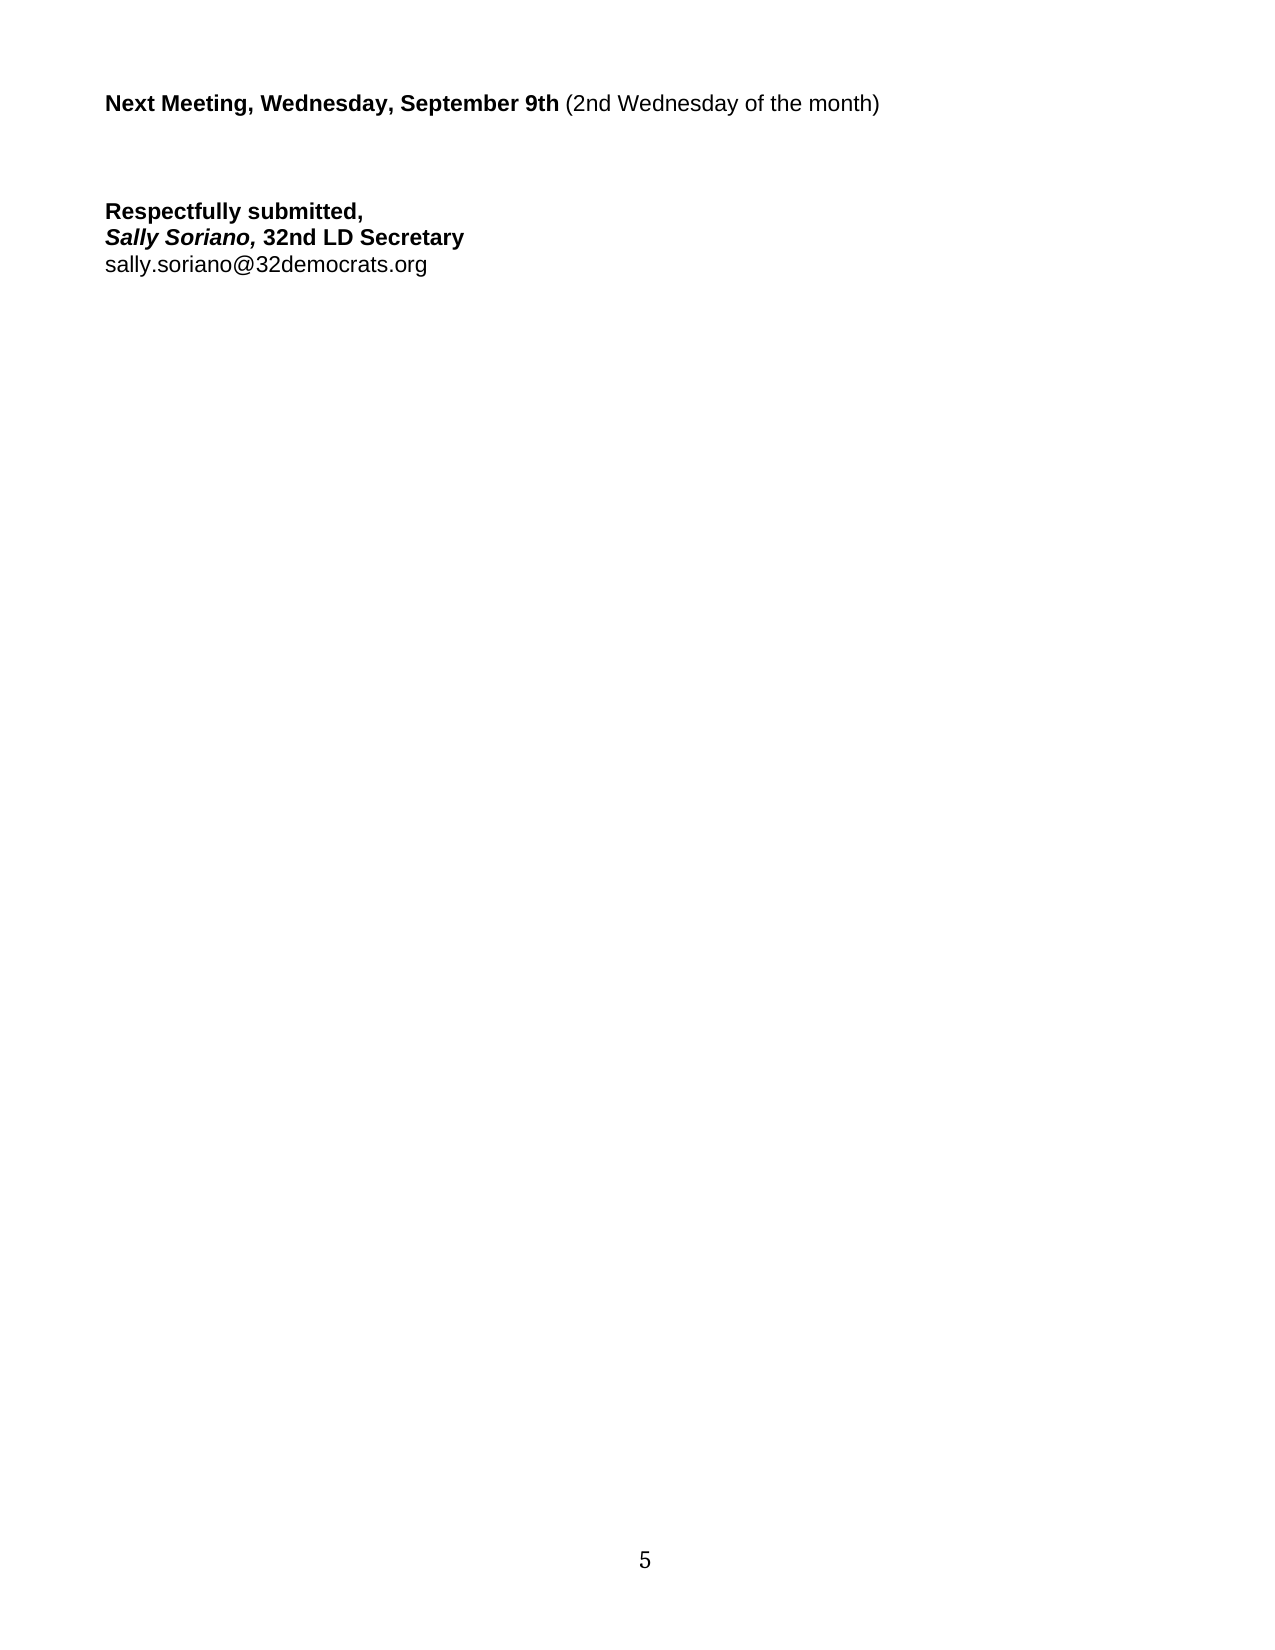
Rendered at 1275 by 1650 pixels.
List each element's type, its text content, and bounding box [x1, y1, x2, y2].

text Next Meeting, Wednesday, September 9th (2nd Wednesday of the month) [105, 90, 1185, 116]
text Respectfully submitted, [105, 198, 1185, 224]
text sally.soriano@32democrats.org [105, 251, 1185, 277]
text Sally Soriano, 32nd LD Secretary [105, 224, 1185, 251]
